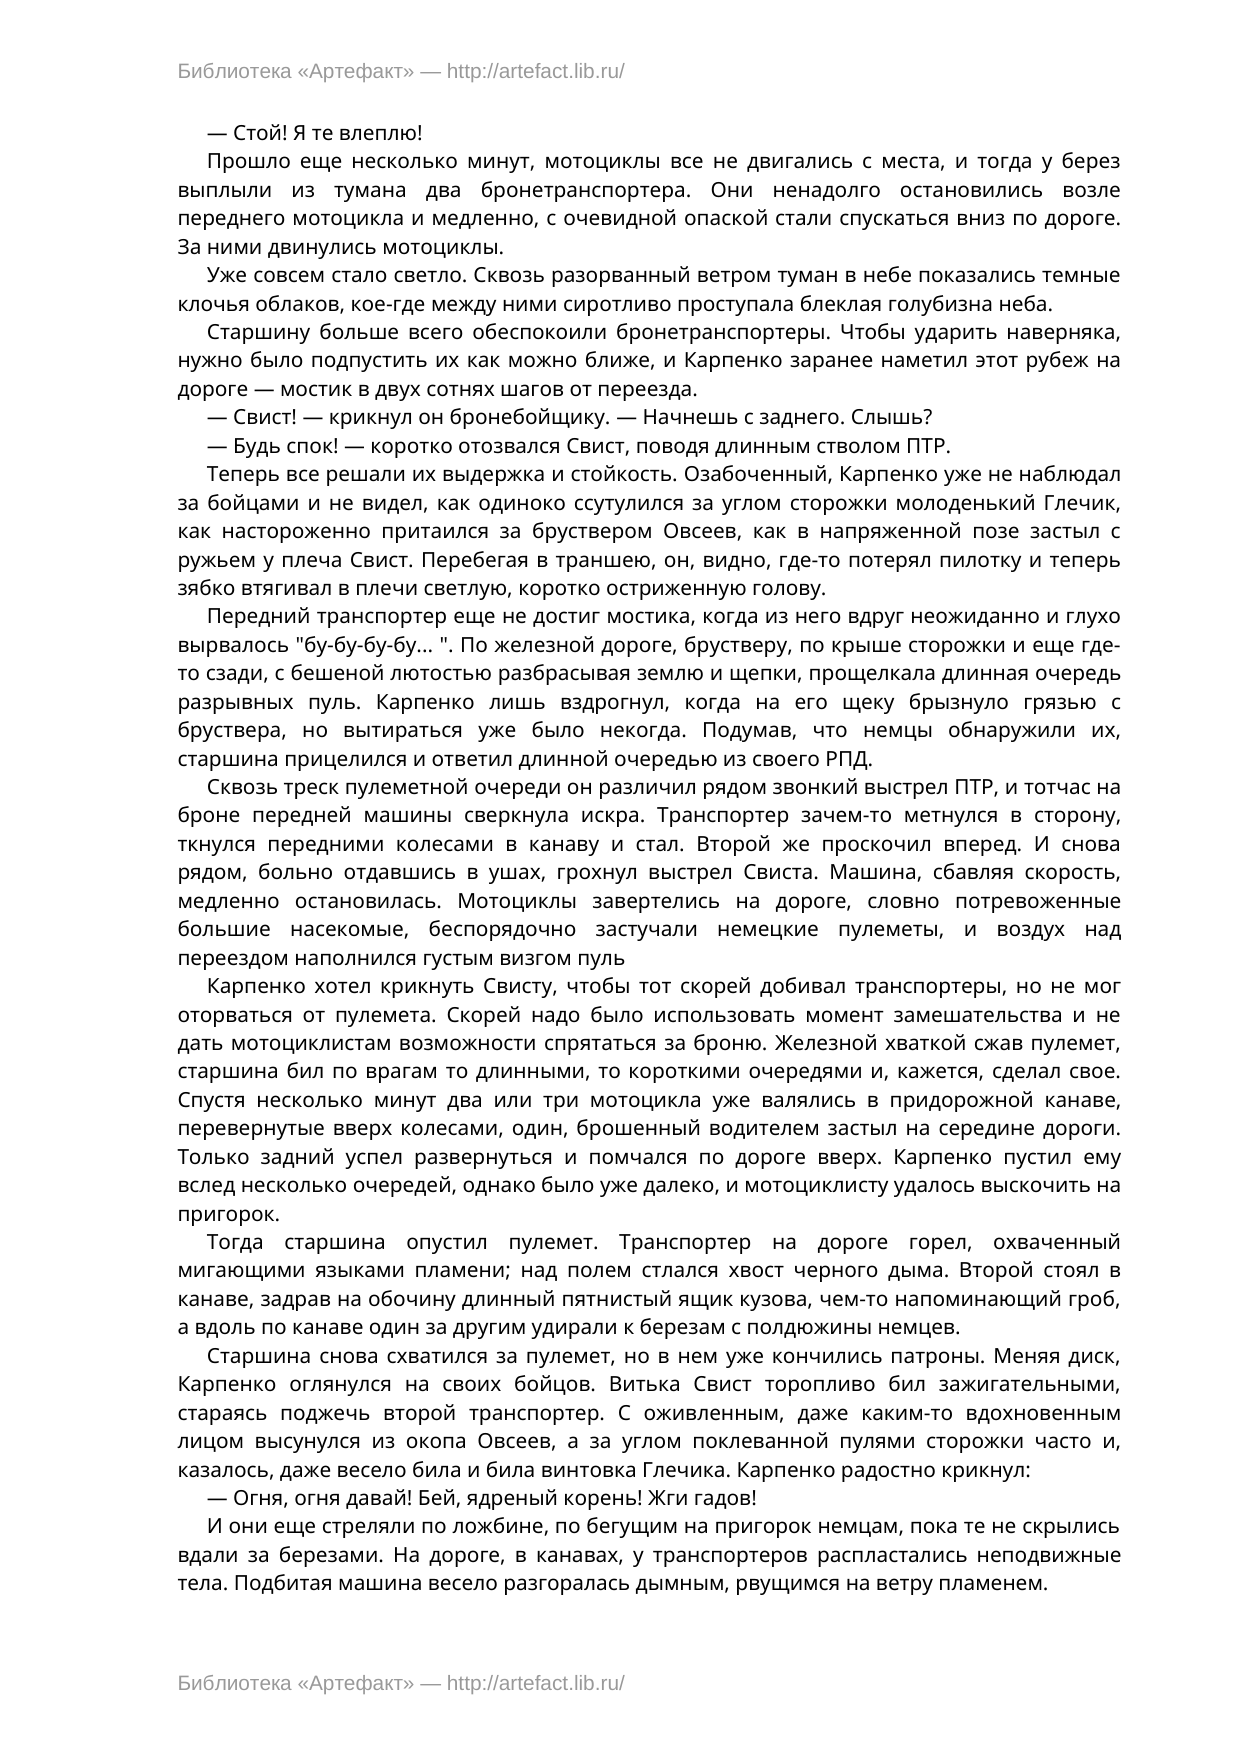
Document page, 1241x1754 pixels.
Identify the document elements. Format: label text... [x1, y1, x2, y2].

text Старшину больше всего обеспокоили бронетранспортеры. Чтобы ударить наверняка, нужно было подпустить их как можно ближе, и Карпенко заранее наметил этот рубеж на дороге — мостик в двух сотнях шагов от переезда. [177, 317, 1122, 402]
text — Свист! — крикнул он бронебойщику. — Начнешь с заднего. Слышь? [177, 402, 1122, 431]
text — Будь спок! — коротко отозвался Свист, поводя длинным стволом ПТР. [177, 431, 1122, 459]
text Карпенко хотел крикнуть Свисту, чтобы тот скорей добивал транспортеры, но не мог оторваться от пулемета. Скорей надо было использовать момент замешательства и не дать мотоциклистам возможности спрятаться за броню. Железной хваткой сжав пулемет, старшина бил по врагам то длинными, то короткими очередями и, кажется, сделал свое. Спустя несколько минут два или три мотоцикла уже валялись в придорожной канаве, перевернутые вверх колесами, один, брошенный водителем застыл на середине дороги. Только задний успел развернуться и помчался по дороге вверх. Карпенко пустил ему вслед несколько очередей, однако было уже далеко, и мотоциклисту удалось выскочить на пригорок. [177, 971, 1122, 1227]
text Передний транспортер еще не достиг мостика, когда из него вдруг неожиданно и глухо вырвалось "бу-бу-бу-бу... ". По железной дороге, брустверу, по крыше сторожки и еще где-то сзади, с бешеной лютостью разбрасывая землю и щепки, прощелкала длинная очередь разрывных пуль. Карпенко лишь вздрогнул, когда на его щеку брызнуло грязью с бруствера, но вытираться уже было некогда. Подумав, что немцы обнаружили их, старшина прицелился и ответил длинной очередью из своего РПД. [177, 602, 1122, 772]
text — Огня, огня давай! Бей, ядреный корень! Жги гадов! [177, 1483, 1122, 1512]
text И они еще стреляли по ложбине, по бегущим на пригорок немцам, пока те не скрылись вдали за березами. На дороге, в канавах, у транспортеров распластались неподвижные тела. Подбитая машина весело разгоралась дымным, рвущимся на ветру пламенем. [177, 1512, 1122, 1597]
text Тогда старшина опустил пулемет. Транспортер на дороге горел, охваченный мигающими языками пламени; над полем стлался хвост черного дыма. Второй стоял в канаве, задрав на обочину длинный пятнистый ящик кузова, чем-то напоминающий гроб, а вдоль по канаве один за другим удирали к березам с полдюжины немцев. [177, 1227, 1122, 1341]
text Прошло еще несколько минут, мотоциклы все не двигались с места, и тогда у берез выплыли из тумана два бронетранспортера. Они ненадолго остановились возле переднего мотоцикла и медленно, с очевидной опаской стали спускаться вниз по дороге. За ними двинулись мотоциклы. [177, 147, 1122, 260]
text — Стой! Я те влеплю! [177, 118, 1122, 147]
text Старшина снова схватился за пулемет, но в нем уже кончились патроны. Меняя диск, Карпенко оглянулся на своих бойцов. Витька Свист торопливо бил зажигательными, стараясь поджечь второй транспортер. С оживленным, даже каким-то вдохновенным лицом высунулся из окопа Овсеев, а за углом поклеванной пулями сторожки часто и, казалось, даже весело била и била винтовка Глечика. Карпенко радостно крикнул: [177, 1341, 1122, 1483]
text Теперь все решали их выдержка и стойкость. Озабоченный, Карпенко уже не наблюдал за бойцами и не видел, как одиноко ссутулился за углом сторожки молоденький Глечик, как настороженно притаился за бруствером Овсеев, как в напряженной позе застыл с ружьем у плеча Свист. Перебегая в траншею, он, видно, где-то потерял пилотку и теперь зябко втягивал в плечи светлую, коротко остриженную голову. [177, 459, 1122, 602]
text Сквозь треск пулеметной очереди он различил рядом звонкий выстрел ПТР, и тотчас на броне передней машины сверкнула искра. Транспортер зачем-то метнулся в сторону, ткнулся передними колесами в канаву и стал. Второй же проскочил вперед. И снова рядом, больно отдавшись в ушах, грохнул выстрел Свиста. Машина, сбавляя скорость, медленно остановилась. Мотоциклы завертелись на дороге, словно потревоженные большие насекомые, беспорядочно застучали немецкие пулеметы, и воздух над переездом наполнился густым визгом пуль [177, 772, 1122, 971]
text Уже совсем стало светло. Сквозь разорванный ветром туман в небе показались темные клочья облаков, кое-где между ними сиротливо проступала блеклая голубизна неба. [177, 260, 1122, 317]
